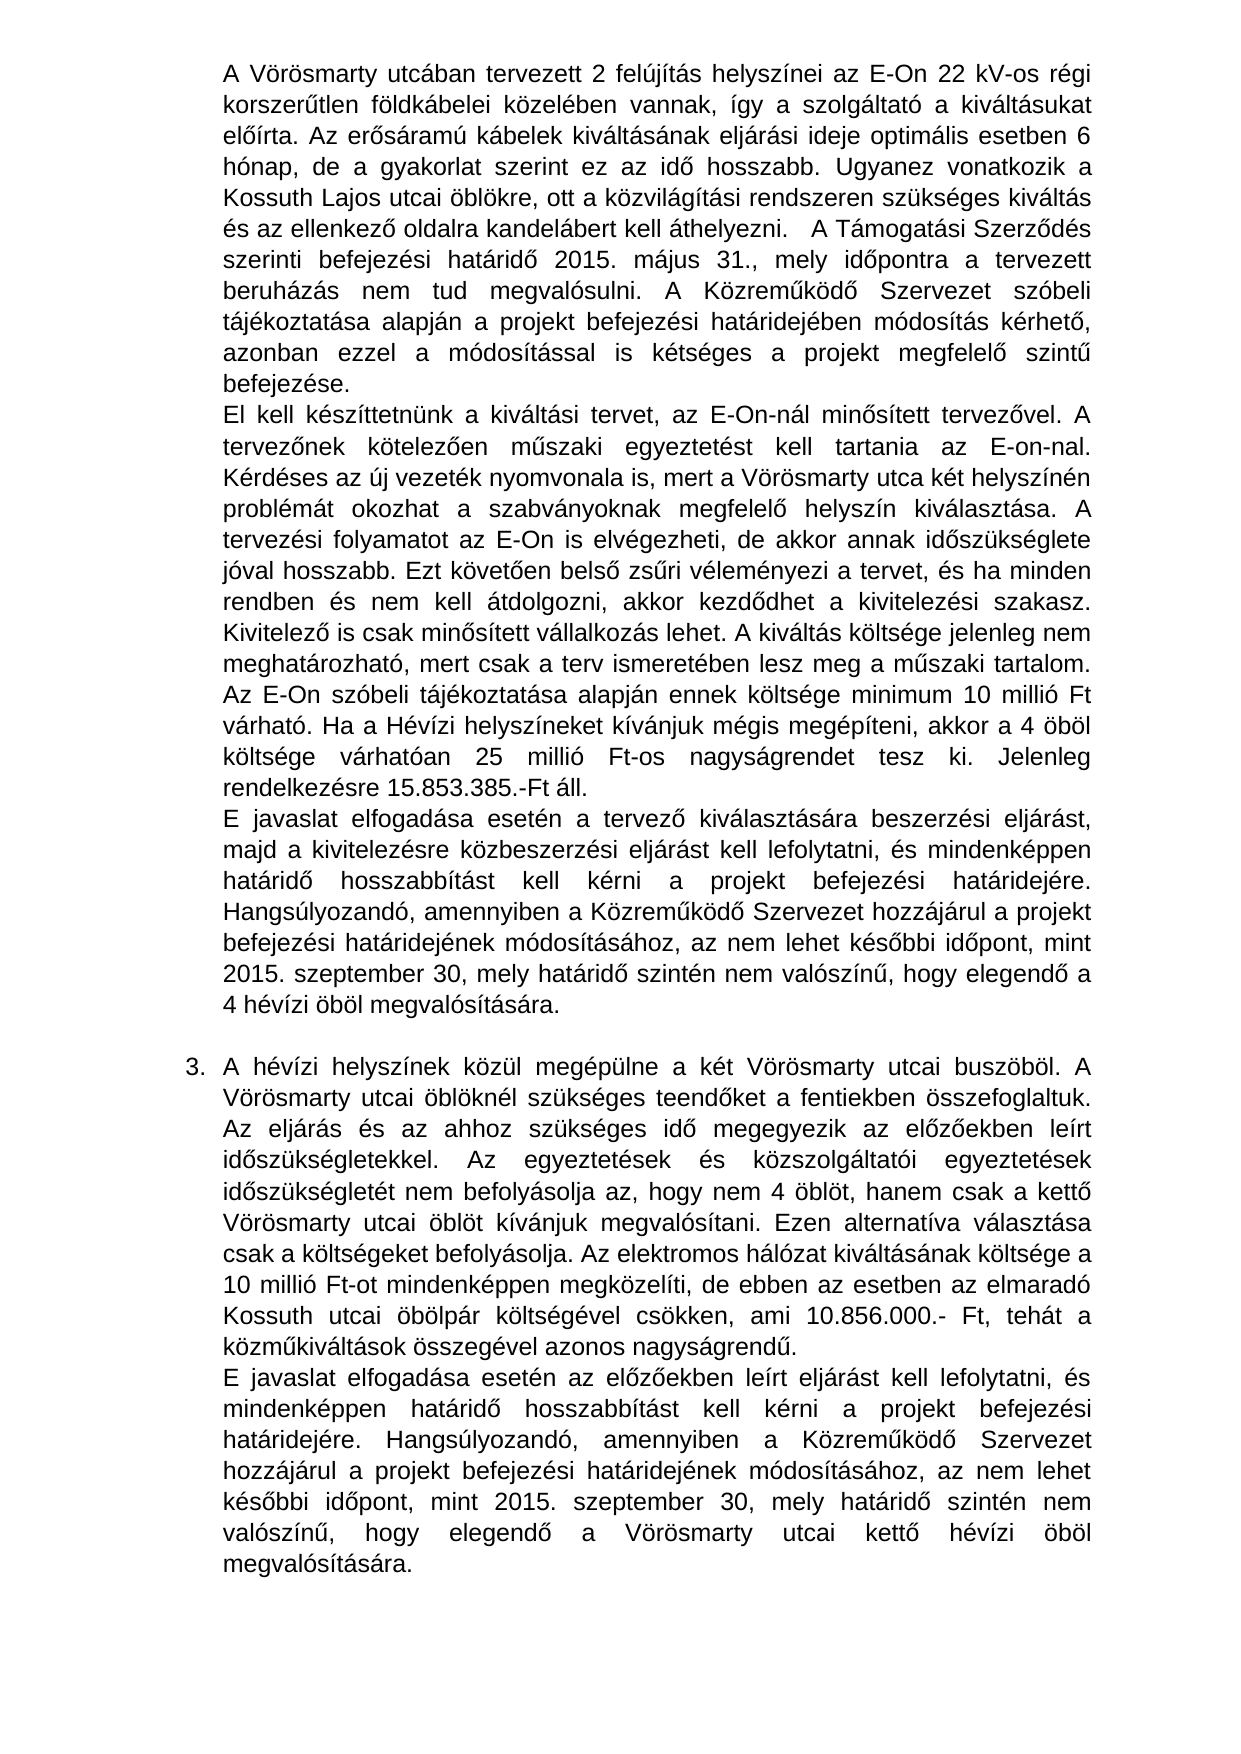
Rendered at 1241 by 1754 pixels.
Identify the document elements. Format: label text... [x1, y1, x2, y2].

list A hévízi helyszínek közül megépülne a két Vörösmarty utcai buszöböl. A Vörösmarty utcai öblöknél szükséges teendőket a fentiekben összefoglaltuk. Az eljárás és az ahhoz szükséges idő megegyezik az előzőekben leírt időszükségletekkel. Az egyeztetések és közszolgáltatói egyeztetések időszükségletét nem befolyásolja az, hogy nem 4 öblöt, hanem csak a kettő Vörösmarty utcai öblöt kívánjuk megvalósítani. Ezen alternatíva választása csak a költségeket befolyásolja. Az elektromos hálózat kiváltásának költsége a 10 millió Ft-ot mindenképpen megközelíti, de ebben az esetben az elmaradó Kossuth utcai öbölpár költségével csökken, ami 10.856.000.- Ft, tehát a közműkiváltások összegével azonos nagyságrendű. [185, 1052, 1093, 1361]
list E javaslat elfogadása esetén az előzőekben leírt eljárást kell lefolytatni, és mindenképpen határidő hosszabbítást kell kérni a projekt befejezési határidejére. Hangsúlyozandó, amennyiben a Közreműködő Szervezet hozzájárul a projekt befejezési határidejének módosításához, az nem lehet későbbi időpont, mint 2015. szeptember 30, mely határidő szintén nem valószínű, hogy elegendő a Vörösmarty utcai kettő hévízi öböl megvalósítására. [223, 1363, 1093, 1578]
list El kell készíttetnünk a kiváltási tervet, az E-On-nál minősített tervezővel. A tervezőnek kötelezően műszaki egyeztetést kell tartania az E-on-nal. Kérdéses az új vezeték nyomvonala is, mert a Vörösmarty utca két helyszínén problémát okozhat a szabványoknak megfelelő helyszín kiválasztása. A tervezési folyamatot az E-On is elvégezheti, de akkor annak időszükséglete jóval hosszabb. Ezt követően belső zsűri véleményezi a tervet, és ha minden rendben és nem kell átdolgozni, akkor kezdődhet a kivitelezési szakasz. Kivitelező is csak minősített vállalkozás lehet. A kiváltás költsége jelenleg nem meghatározható, mert csak a terv ismeretében lesz meg a műszaki tartalom. Az E-On szóbeli tájékoztatása alapján ennek költsége minimum 10 millió Ft várható. Ha a Hévízi helyszíneket kívánjuk mégis megépíteni, akkor a 4 öböl költsége várhatóan 25 millió Ft-os nagyságrendet tesz ki. Jelenleg rendelkezésre 15.853.385.-Ft áll. [223, 401, 1093, 802]
list E javaslat elfogadása esetén a tervező kiválasztására beszerzési eljárást, majd a kivitelezésre közbeszerzési eljárást kell lefolytatni, és mindenképpen határidő hosszabbítást kell kérni a projekt befejezési határidejére. Hangsúlyozandó, amennyiben a Közreműködő Szervezet hozzájárul a projekt befejezési határidejének módosításához, az nem lehet későbbi időpont, mint 2015. szeptember 30, mely határidő szintén nem valószínű, hogy elegendő a 4 hévízi öböl megvalósítására. [223, 804, 1093, 1019]
list A Vörösmarty utcában tervezett 2 felújítás helyszínei az E-On 22 kV-os régi korszerűtlen földkábelei közelében vannak, így a szolgáltató a kiváltásukat előírta. Az erősáramú kábelek kiváltásának eljárási ideje optimális esetben 6 hónap, de a gyakorlat szerint ez az idő hosszabb. Ugyanez vonatkozik a Kossuth Lajos utcai öblökre, ott a közvilágítási rendszeren szükséges kiváltás és az ellenkező oldalra kandelábert kell áthelyezni. A Támogatási Szerződés szerinti befejezési határidő 2015. május 31., mely időpontra a tervezett beruházás nem tud megvalósulni. A Közreműködő Szervezet szóbeli tájékoztatása alapján a projekt befejezési határidejében módosítás kérhető, azonban ezzel a módosítással is kétséges a projekt megfelelő szintű befejezése. [223, 59, 1093, 398]
